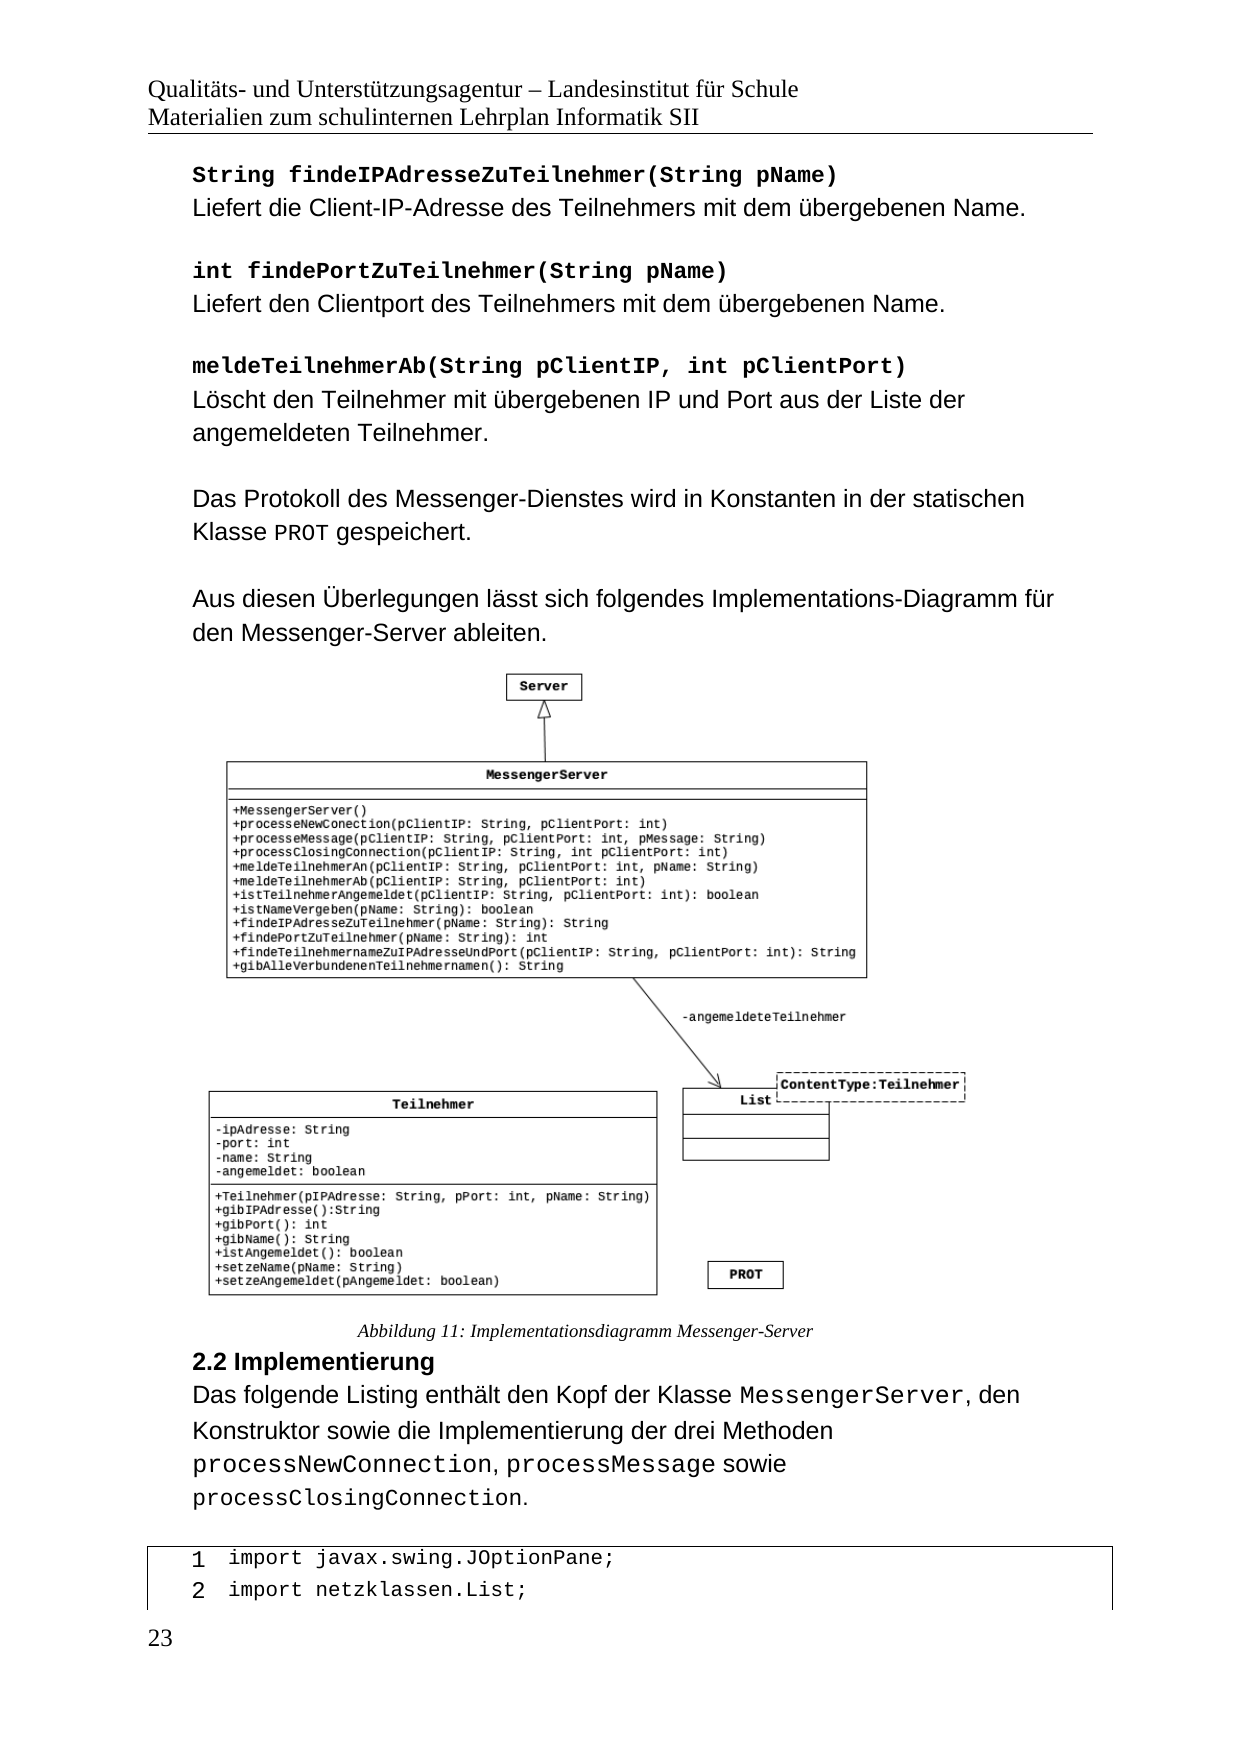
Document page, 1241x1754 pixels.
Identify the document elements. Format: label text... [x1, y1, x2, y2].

text Liefert die Client-IP-Adresse des Teilnehmers mit dem übergebenen Name. [192, 193, 1093, 222]
text meldeTeilnehmerAb(String pClientIP, int pClientPort) [192, 355, 1093, 381]
text Das Protokoll des Messenger-Dienstes wird in Konstanten in der statischen Klasse PROT gespeichert. [192, 484, 1093, 547]
table_cell import netzklassen.List; [217, 1579, 1112, 1610]
text Liefert den Clientport des Teilnehmers mit dem übergebenen Name. [192, 289, 1093, 317]
text Löscht den Teilnehmer mit übergebenen IP und Port aus der Liste der angemeldeten Teilnehmer. [192, 384, 1093, 446]
table_header import javax.swing.JOptionPane; [217, 1547, 1112, 1579]
text int findePortZuTeilnehmer(String pName) [192, 259, 1093, 285]
picture [193, 658, 979, 1311]
text Das folgende Listing enthält den Kopf der Klasse MessengerServer, den Konstruktor sowie die Implementierung der drei Methoden processNewConnection, processMessage sowie processClosingConnection. [192, 1380, 1093, 1512]
text String findeIPAdresseZuTeilnehmer(String pName) [192, 163, 1093, 189]
table_header 1 [148, 1547, 217, 1579]
text Aus diesen Überlegungen lässt sich folgendes Implementations-Diagramm für den Messenger-Server ableiten. [192, 584, 1093, 646]
table_cell 2 [148, 1579, 217, 1610]
